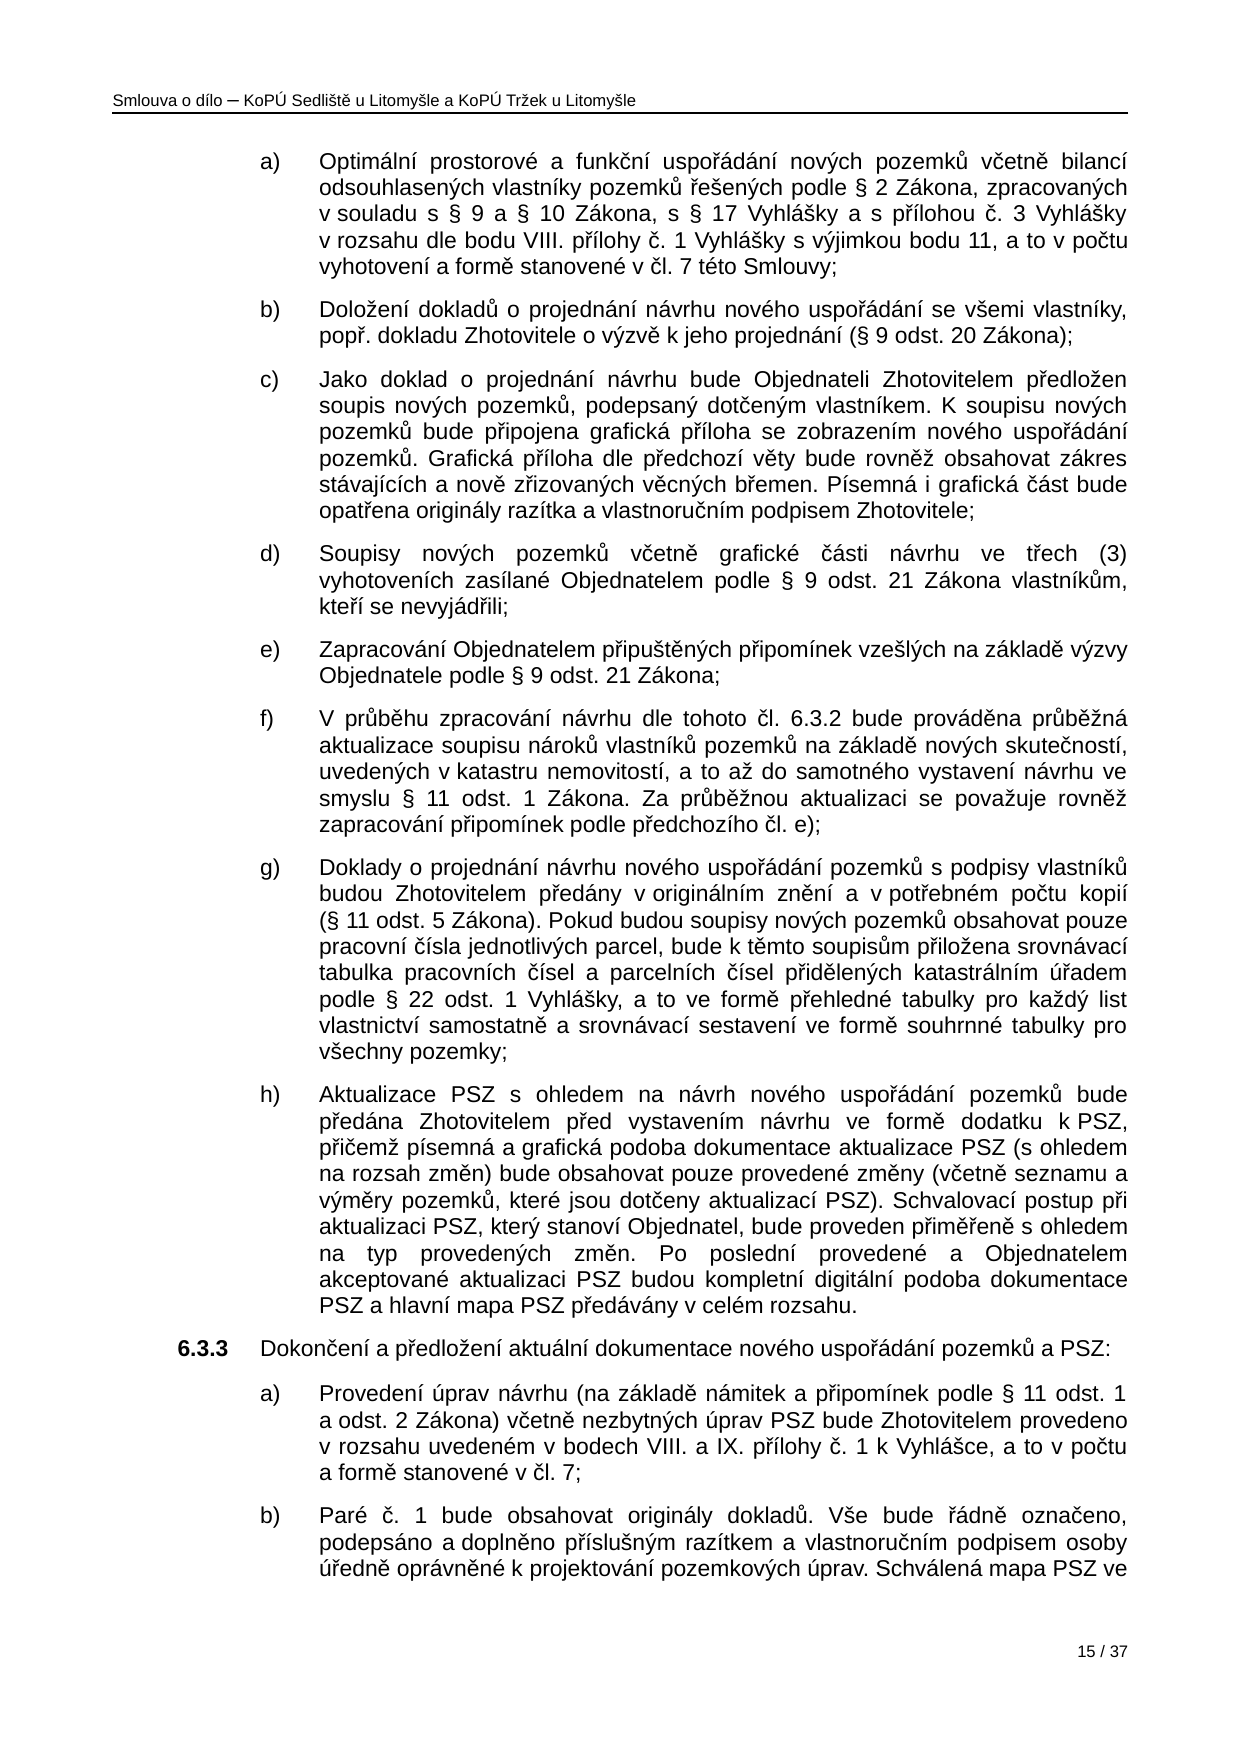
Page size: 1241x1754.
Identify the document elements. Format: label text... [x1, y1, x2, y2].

list Provedení úprav návrhu (na základě námitek a připomínek podle § 11 odst. 1 a odst. 2 Zákona) včetně nezbytných úprav PSZ bude Zhotovitelem provedeno v rozsahu uvedeném v bodech VIII. a IX. přílohy č. 1 k Vyhlášce, a to v počtu a formě stanovené v čl. 7; [260, 1380, 1128, 1486]
list Aktualizace PSZ s ohledem na návrh nového uspořádání pozemků bude předána Zhotovitelem před vystavením návrhu ve formě dodatku k PSZ, přičemž písemná a grafická podoba dokumentace aktualizace PSZ (s ohledem na rozsah změn) bude obsahovat pouze provedené změny (včetně seznamu a výměry pozemků, které jsou dotčeny aktualizací PSZ). Schvalovací postup při aktualizaci PSZ, který stanoví Objednatel, bude proveden přiměřeně s ohledem na typ provedených změn. Po poslední provedené a Objednatelem akceptované aktualizaci PSZ budou kompletní digitální podoba dokumentace PSZ a hlavní mapa PSZ předávány v celém rozsahu. [260, 1081, 1128, 1318]
list Doklady o projednání návrhu nového uspořádání pozemků s podpisy vlastníků budou Zhotovitelem předány v originálním znění a v potřebném počtu kopií (§ 11 odst. 5 Zákona). Pokud budou soupisy nových pozemků obsahovat pouze pracovní čísla jednotlivých parcel, bude k těmto soupisům přiložena srovnávací tabulka pracovních čísel a parcelních čísel přidělených katastrálním úřadem podle § 22 odst. 1 Vyhlášky, a to ve formě přehledné tabulky pro každý list vlastnictví samostatně a srovnávací sestavení ve formě souhrnné tabulky pro všechny pozemky; [260, 854, 1128, 1065]
text Dokončení a předložení aktuální dokumentace nového uspořádání pozemků a PSZ: [177, 1335, 1128, 1362]
list Soupisy nových pozemků včetně grafické části návrhu ve třech (3) vyhotoveních zasílané Objednatelem podle § 9 odst. 21 Zákona vlastníkům, kteří se nevyjádřili; [260, 540, 1128, 619]
list Doložení dokladů o projednání návrhu nového uspořádání se všemi vlastníky, popř. dokladu Zhotovitele o výzvě k jeho projednání (§ 9 odst. 20 Zákona); [260, 296, 1128, 349]
list Jako doklad o projednání návrhu bude Objednateli Zhotovitelem předložen soupis nových pozemků, podepsaný dotčeným vlastníkem. K soupisu nových pozemků bude připojena grafická příloha se zobrazením nového uspořádání pozemků. Grafická příloha dle předchozí věty bude rovněž obsahovat zákres stávajících a nově zřizovaných věcných břemen. Písemná i grafická část bude opatřena originály razítka a vlastnoručním podpisem Zhotovitele; [260, 366, 1128, 524]
list Zapracování Objednatelem připuštěných připomínek vzešlých na základě výzvy Objednatele podle § 9 odst. 21 Zákona; [260, 636, 1128, 689]
list Optimální prostorové a funkční uspořádání nových pozemků včetně bilancí odsouhlasených vlastníky pozemků řešených podle § 2 Zákona, zpracovaných v souladu s § 9 a § 10 Zákona, s § 17 Vyhlášky a s přílohou č. 3 Vyhlášky v rozsahu dle bodu VIII. přílohy č. 1 Vyhlášky s výjimkou bodu 11, a to v počtu vyhotovení a formě stanovené v čl. 7 této Smlouvy; [260, 148, 1128, 279]
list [260, 1502, 1128, 1581]
list V průběhu zpracování návrhu dle tohoto čl. 6.3.2 bude prováděna průběžná aktualizace soupisu nároků vlastníků pozemků na základě nových skutečností, uvedených v katastru nemovitostí, a to až do samotného vystavení návrhu ve smyslu § 11 odst. 1 Zákona. Za průběžnou aktualizaci se považuje rovněž zapracování připomínek podle předchozího čl. e); [260, 705, 1128, 837]
